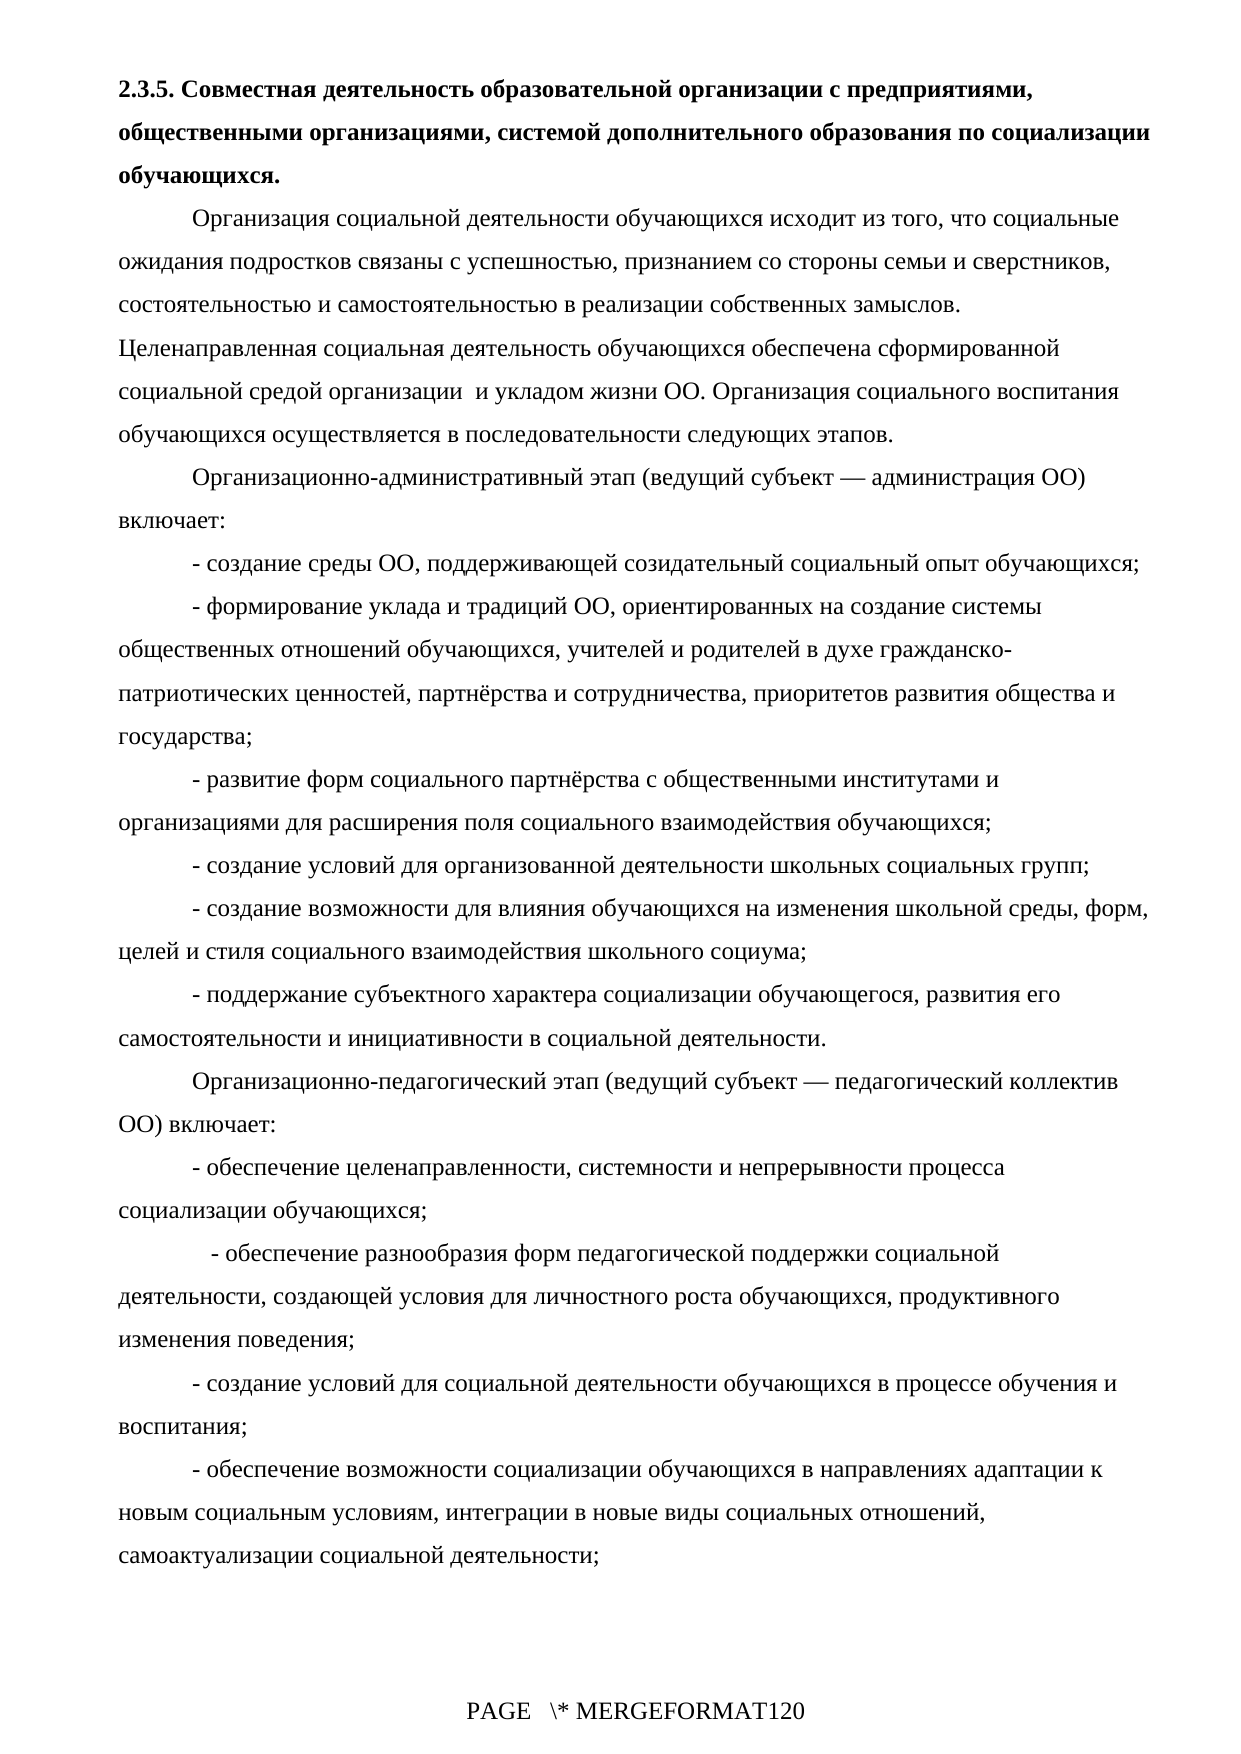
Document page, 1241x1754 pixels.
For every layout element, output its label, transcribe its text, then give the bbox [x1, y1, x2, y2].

text - создание среды ОО, поддерживающей созидательный социальный опыт обучающихся; [118, 548, 1153, 577]
text - обеспечение целенаправленности, системности и непрерывности процесса социализации обучающихся; [118, 1152, 1153, 1224]
text - создание условий для социальной деятельности обучающихся в процессе обучения и воспитания; [118, 1368, 1153, 1439]
text - обеспечение возможности социализации обучающихся в направлениях адаптации к новым социальным условиям, интеграции в новые виды социальных отношений, самоактуализации социальной деятельности; [118, 1454, 1153, 1569]
text - развитие форм социального партнёрства с общественными институтами и организациями для расширения поля социального взаимодействия обучающихся; [118, 764, 1153, 836]
text - создание условий для организованной деятельности школьных социальных групп; [118, 850, 1153, 879]
text 2.3.5. Совместная деятельность образовательной организации с предприятиями, общественными организациями, системой дополнительного образования по социализации обучающихся. [118, 74, 1153, 189]
text Организация социальной деятельности обучающихся исходит из того, что социальные ожидания подростков связаны с успешностью, признанием со стороны семьи и сверстников, состоятельностью и самостоятельностью в реализации собственных замыслов. Целенаправленная социальная деятельность обучающихся обеспечена сформированной социальной средой организации и укладом жизни ОО. Организация социального воспитания обучающихся осуществляется в последовательности следующих этапов. [118, 203, 1153, 448]
text - поддержание субъектного характера социализации обучающегося, развития его самостоятельности и инициативности в социальной деятельности. [118, 979, 1153, 1051]
text - формирование уклада и традиций ОО, ориентированных на создание системы общественных отношений обучающихся, учителей и родителей в духе гражданско-патриотических ценностей, партнёрства и сотрудничества, приоритетов развития общества и государства; [118, 591, 1153, 749]
text Организационно-административный этап (ведущий субъект — администрация ОО) включает: [118, 462, 1153, 534]
text - обеспечение разнообразия форм педагогической поддержки социальной деятельности, создающей условия для личностного роста обучающихся, продуктивного изменения поведения; [118, 1238, 1153, 1353]
text - создание возможности для влияния обучающихся на изменения школьной среды, форм, целей и стиля социального взаимодействия школьного социума; [118, 893, 1153, 965]
text Организационно-педагогический этап (ведущий субъект — педагогический коллектив ОО) включает: [118, 1066, 1153, 1138]
